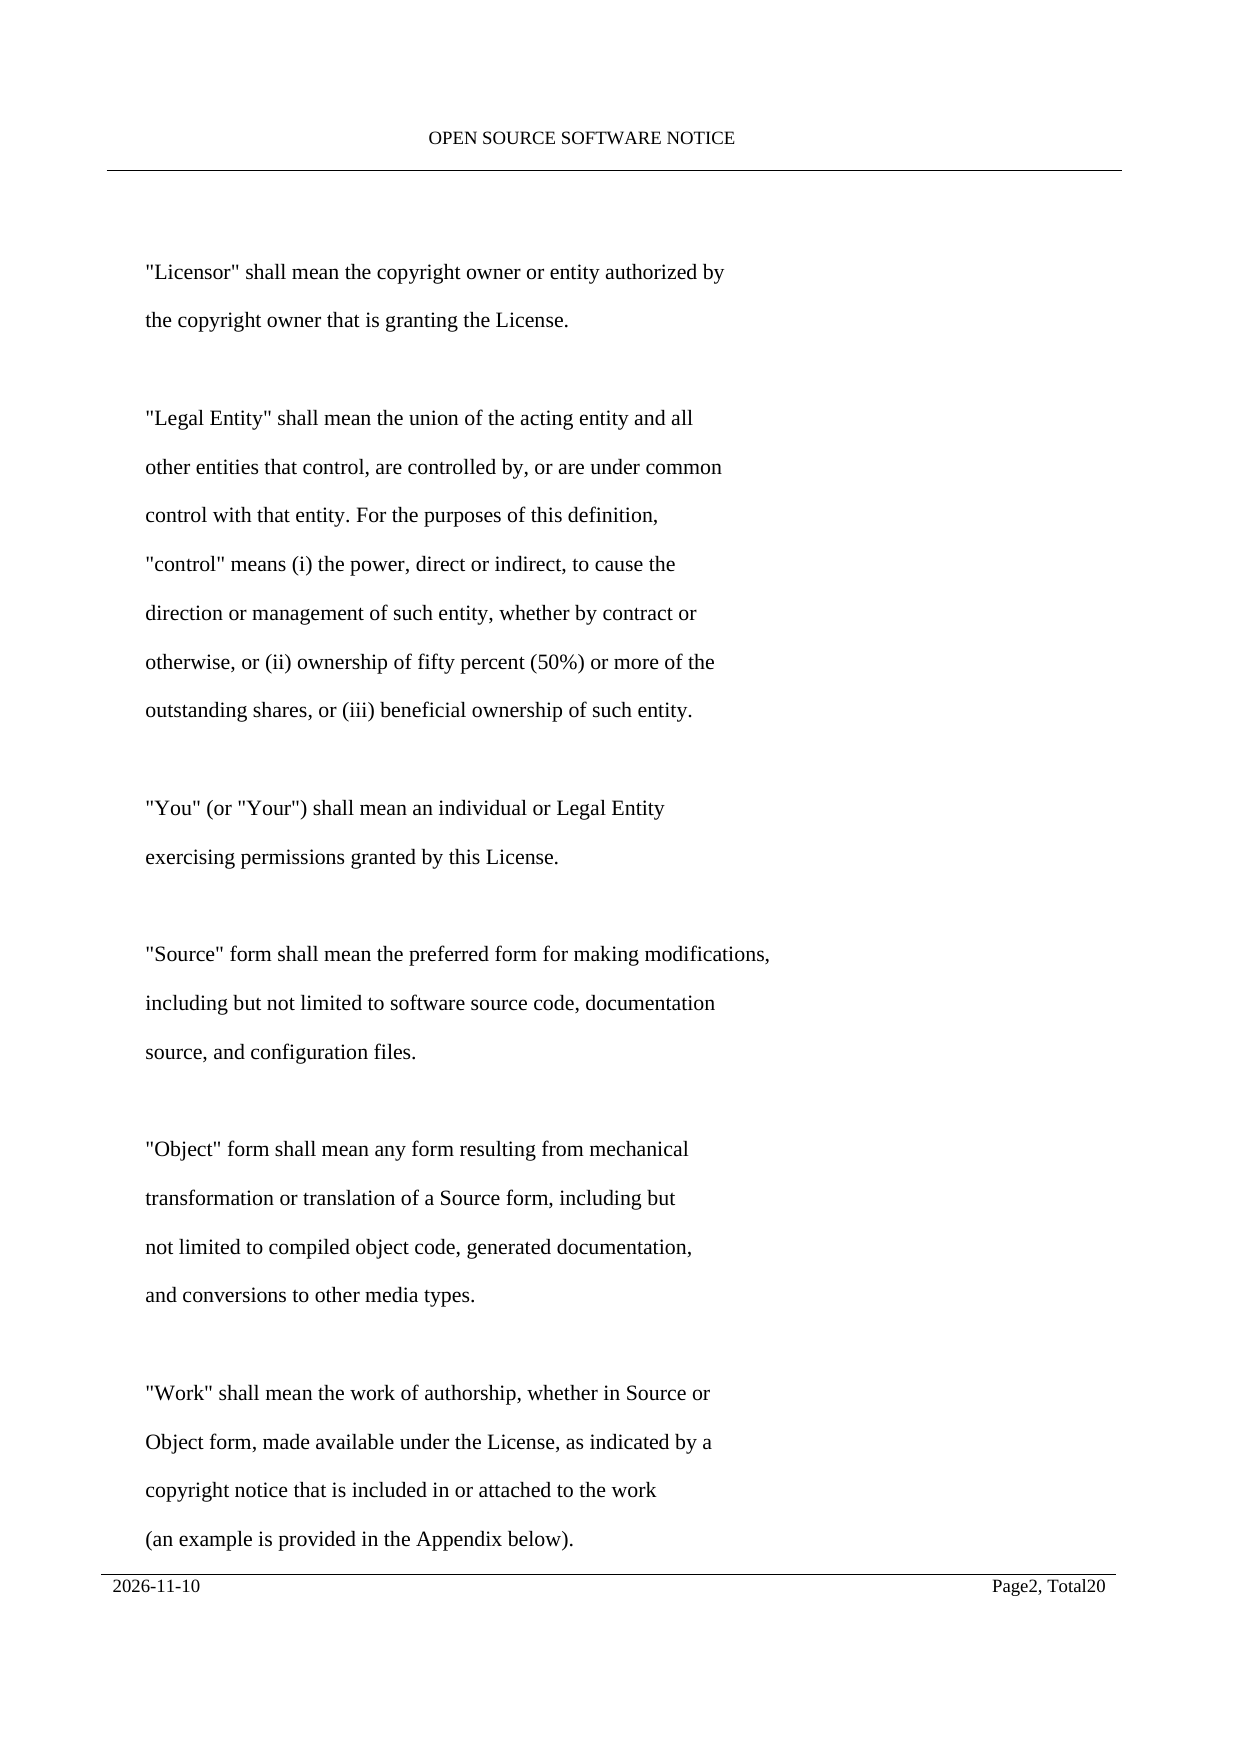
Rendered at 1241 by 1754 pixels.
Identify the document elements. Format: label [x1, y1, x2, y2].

text [112, 206, 1128, 1555]
